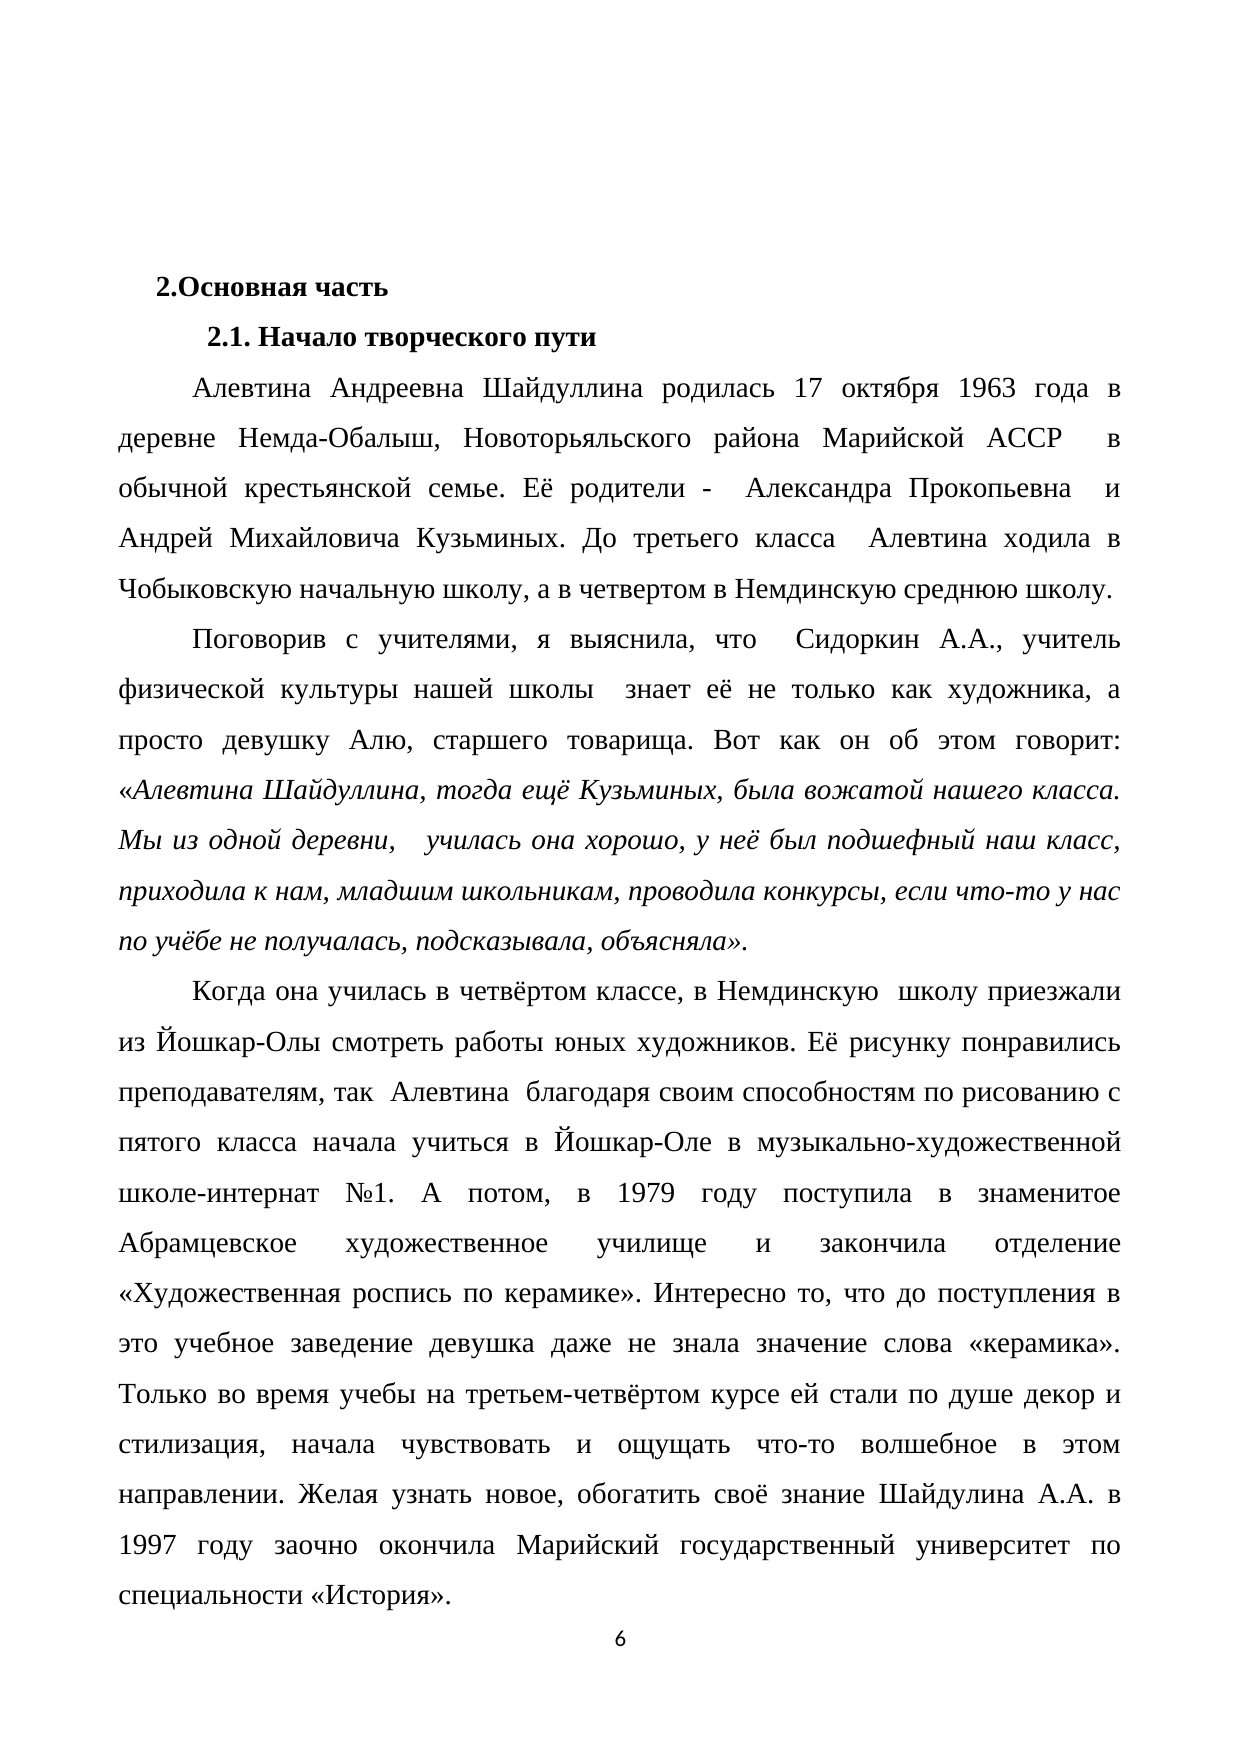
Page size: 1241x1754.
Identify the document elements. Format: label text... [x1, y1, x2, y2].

text 2.Основная часть [156, 269, 1122, 303]
text Поговорив с учителями, я выяснила, что Сидоркин А.А., учитель физической культуры нашей школы знает её не только как художника, а просто девушку Алю, старшего товарища. Вот как он об этом говорит: «Алевтина Шайдуллина, тогда ещё Кузьминых, была вожатой нашего класса. Мы из одной деревни, училась она хорошо, у неё был подшефный наш класс, приходила к нам, младшим школьникам, проводила конкурсы, если что-то у нас по учёбе не получалась, подсказывала, объясняла». [118, 621, 1122, 957]
text Когда она училась в четвёртом классе, в Немдинскую школу приезжали из Йошкар-Олы смотреть работы юных художников. Её рисунку понравились преподавателям, так Алевтина благодаря своим способностям по рисованию с пятого класса начала учиться в Йошкар-Оле в музыкально-художественной школе-интернат №1. А потом, в 1979 году поступила в знаменитое Абрамцевское художественное училище и закончила отделение «Художественная роспись по керамике». Интересно то, что до поступления в это учебное заведение девушка даже не знала значение слова «керамика». Только во время учебы на третьем-четвёртом курсе ей стали по душе декор и стилизация, начала чувствовать и ощущать что-то волшебное в этом направлении. Желая узнать новое, обогатить своё знание Шайдулина А.А. в 1997 году заочно окончила Марийский государственный университет по специальности «История». [118, 973, 1122, 1611]
text 2.1. Начало творческого пути [118, 319, 1122, 353]
text Алевтина Андреевна Шайдуллина родилась 17 октября 1963 года в деревне Немда-Обалыш, Новоторьяльского района Марийской АССР в обычной крестьянской семье. Её родители - Александра Прокопьевна и Андрей Михайловича Кузьминых. До третьего класса Алевтина ходила в Чобыковскую начальную школу, а в четвертом в Немдинскую среднюю школу. [118, 370, 1122, 604]
